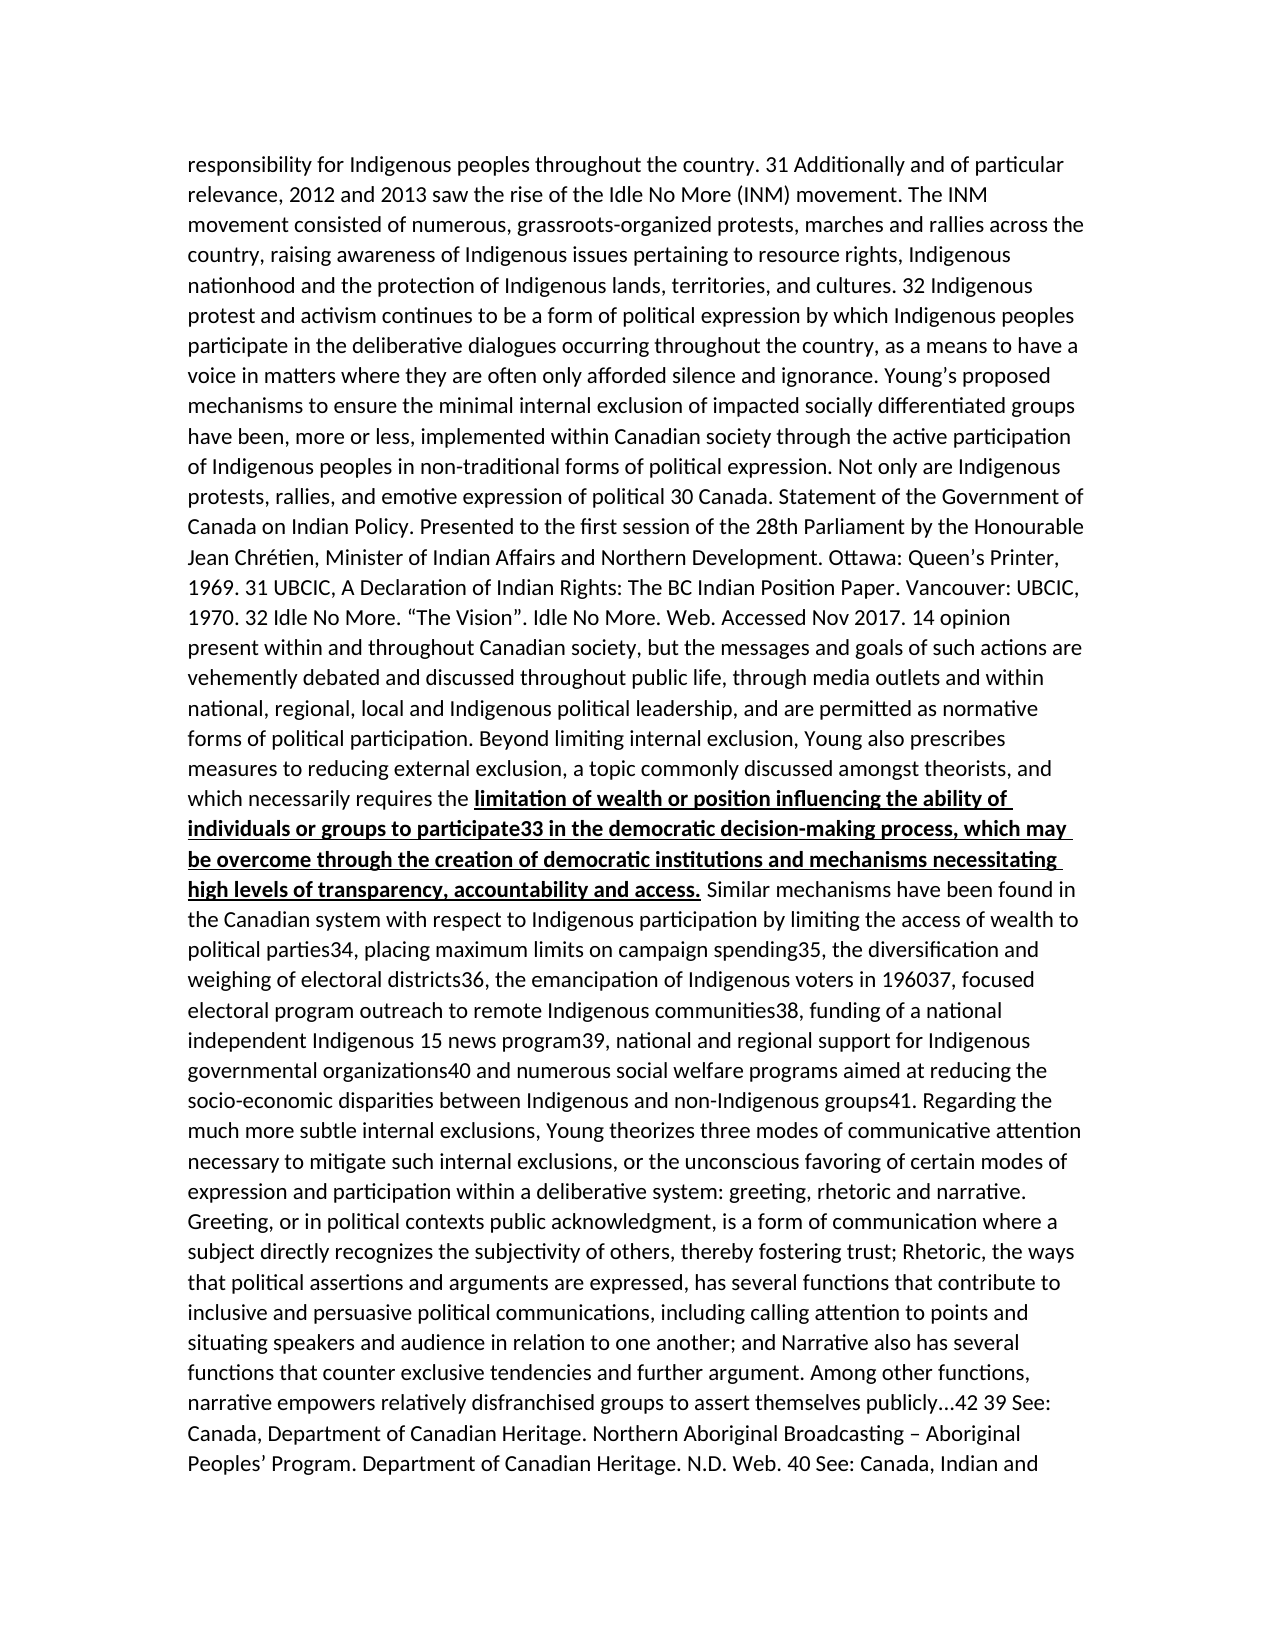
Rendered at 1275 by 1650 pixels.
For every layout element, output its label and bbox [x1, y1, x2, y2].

text [187, 150, 1087, 1477]
